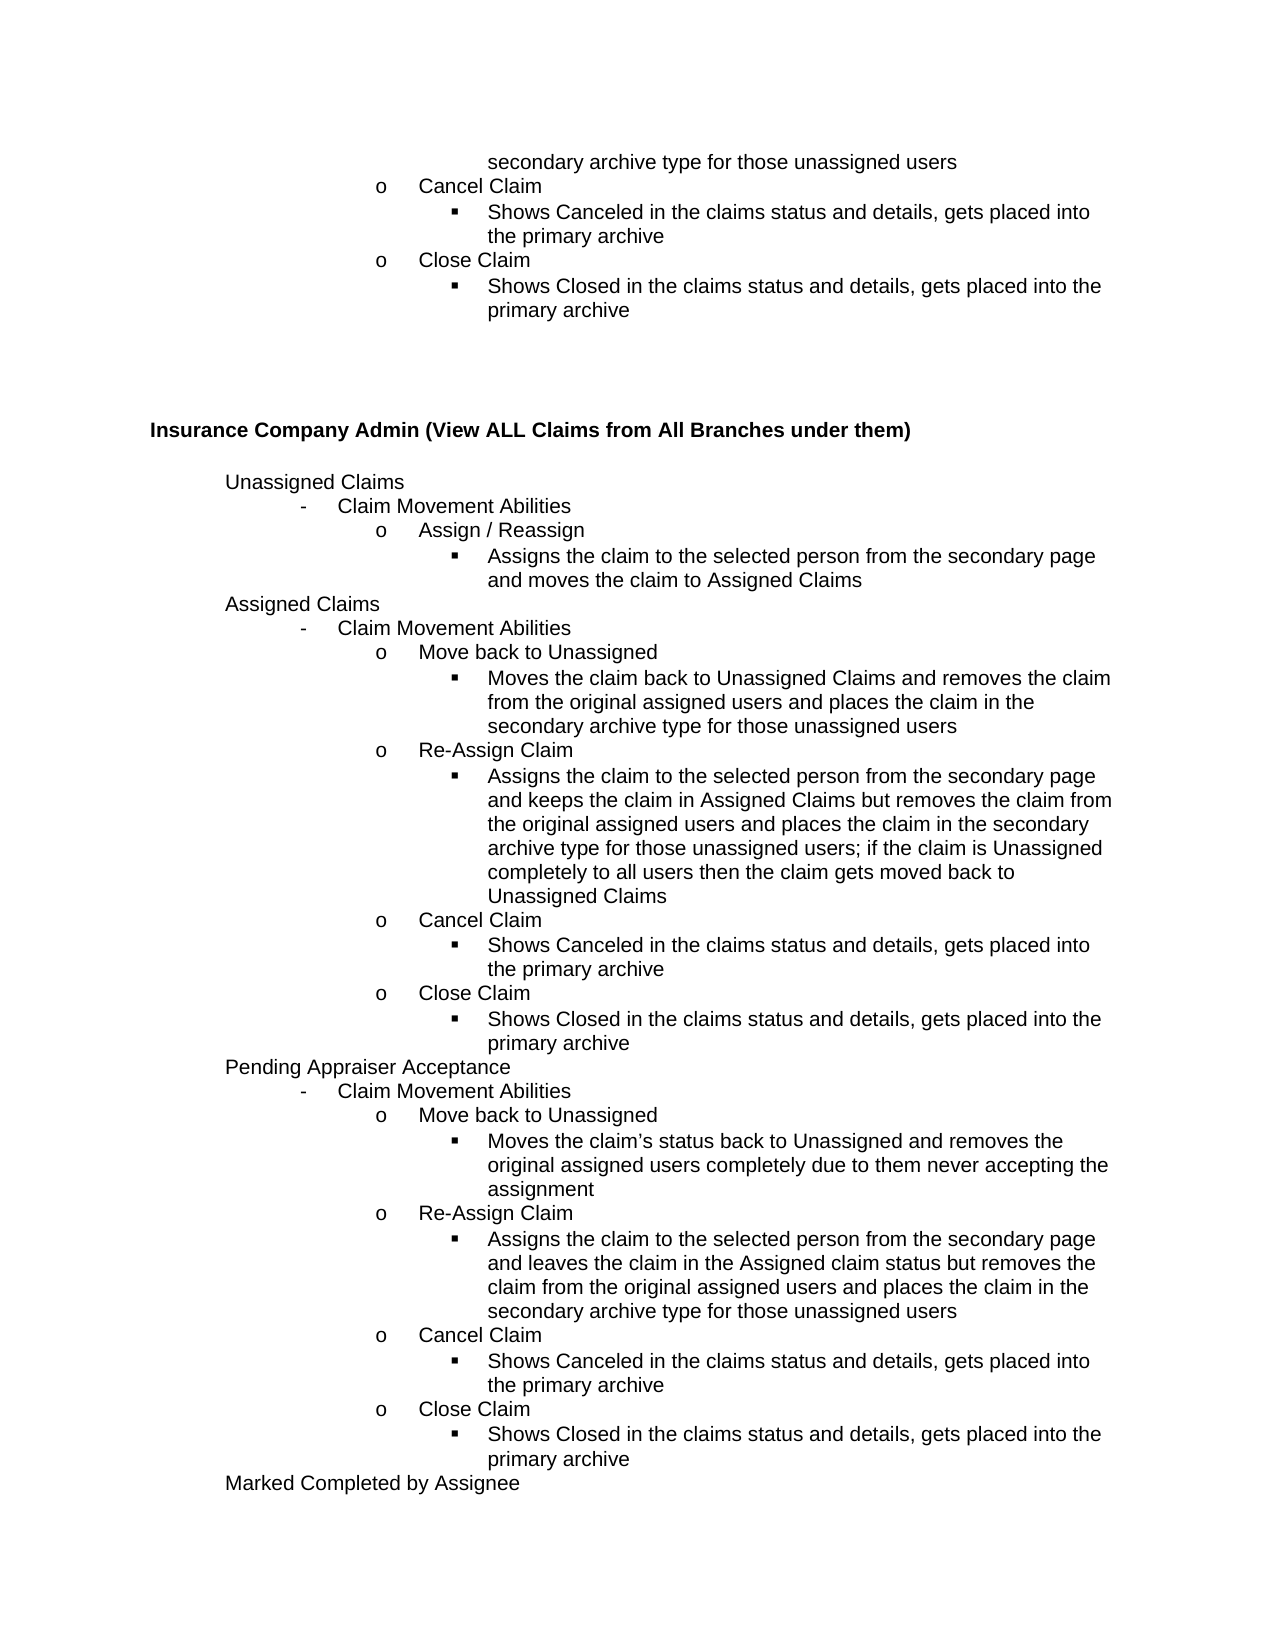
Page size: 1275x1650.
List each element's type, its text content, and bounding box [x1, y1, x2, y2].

list Shows Closed in the claims status and details, gets placed into the primary archive [450, 1422, 1125, 1470]
text Pending Appraiser Acceptance [225, 1055, 1125, 1079]
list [450, 150, 1125, 174]
list Claim Movement Abilities [300, 1079, 1125, 1103]
list Moves the claim’s status back to Unassigned and removes the original assigned users completely due to them never accepting the assignment [450, 1129, 1125, 1201]
list Shows Canceled in the claims status and details, gets placed into the primary archive [450, 933, 1125, 981]
list Assigns the claim to the selected person from the secondary page and moves the claim to Assigned Claims [450, 544, 1125, 592]
list Shows Canceled in the claims status and details, gets placed into the primary archive [450, 200, 1125, 248]
list Close Claim [375, 248, 1125, 274]
list Claim Movement Abilities [300, 494, 1125, 518]
text Assigned Claims [225, 592, 1125, 616]
list Cancel Claim [375, 1323, 1125, 1348]
list Re-Assign Claim [375, 738, 1125, 763]
list Close Claim [375, 1396, 1125, 1422]
list Close Claim [375, 981, 1125, 1007]
text Unassigned Claims [225, 470, 1125, 494]
list Shows Canceled in the claims status and details, gets placed into the primary archive [450, 1348, 1125, 1396]
text Marked Completed by Assignee [225, 1470, 1125, 1494]
list Re-Assign Claim [375, 1201, 1125, 1227]
list Cancel Claim [375, 174, 1125, 200]
list Shows Closed in the claims status and details, gets placed into the primary archive [450, 274, 1125, 322]
list Moves the claim back to Unassigned Claims and removes the claim from the original assigned users and places the claim in the secondary archive type for those unassigned users [450, 666, 1125, 738]
list Assigns the claim to the selected person from the secondary page and keeps the claim in Assigned Claims but removes the claim from the original assigned users and places the claim in the secondary archive type for those unassigned users; if the claim is Unassigned completely to all users then the claim gets moved back to Unassigned Claims [450, 763, 1125, 907]
list Move back to Unassigned [375, 640, 1125, 666]
list Assign / Reassign [375, 518, 1125, 544]
list Claim Movement Abilities [300, 616, 1125, 640]
list Move back to Unassigned [375, 1103, 1125, 1129]
list Cancel Claim [375, 907, 1125, 933]
text Insurance Company Admin (View ALL Claims from All Branches under them) [150, 417, 1125, 470]
list Shows Closed in the claims status and details, gets placed into the primary archive [450, 1007, 1125, 1055]
